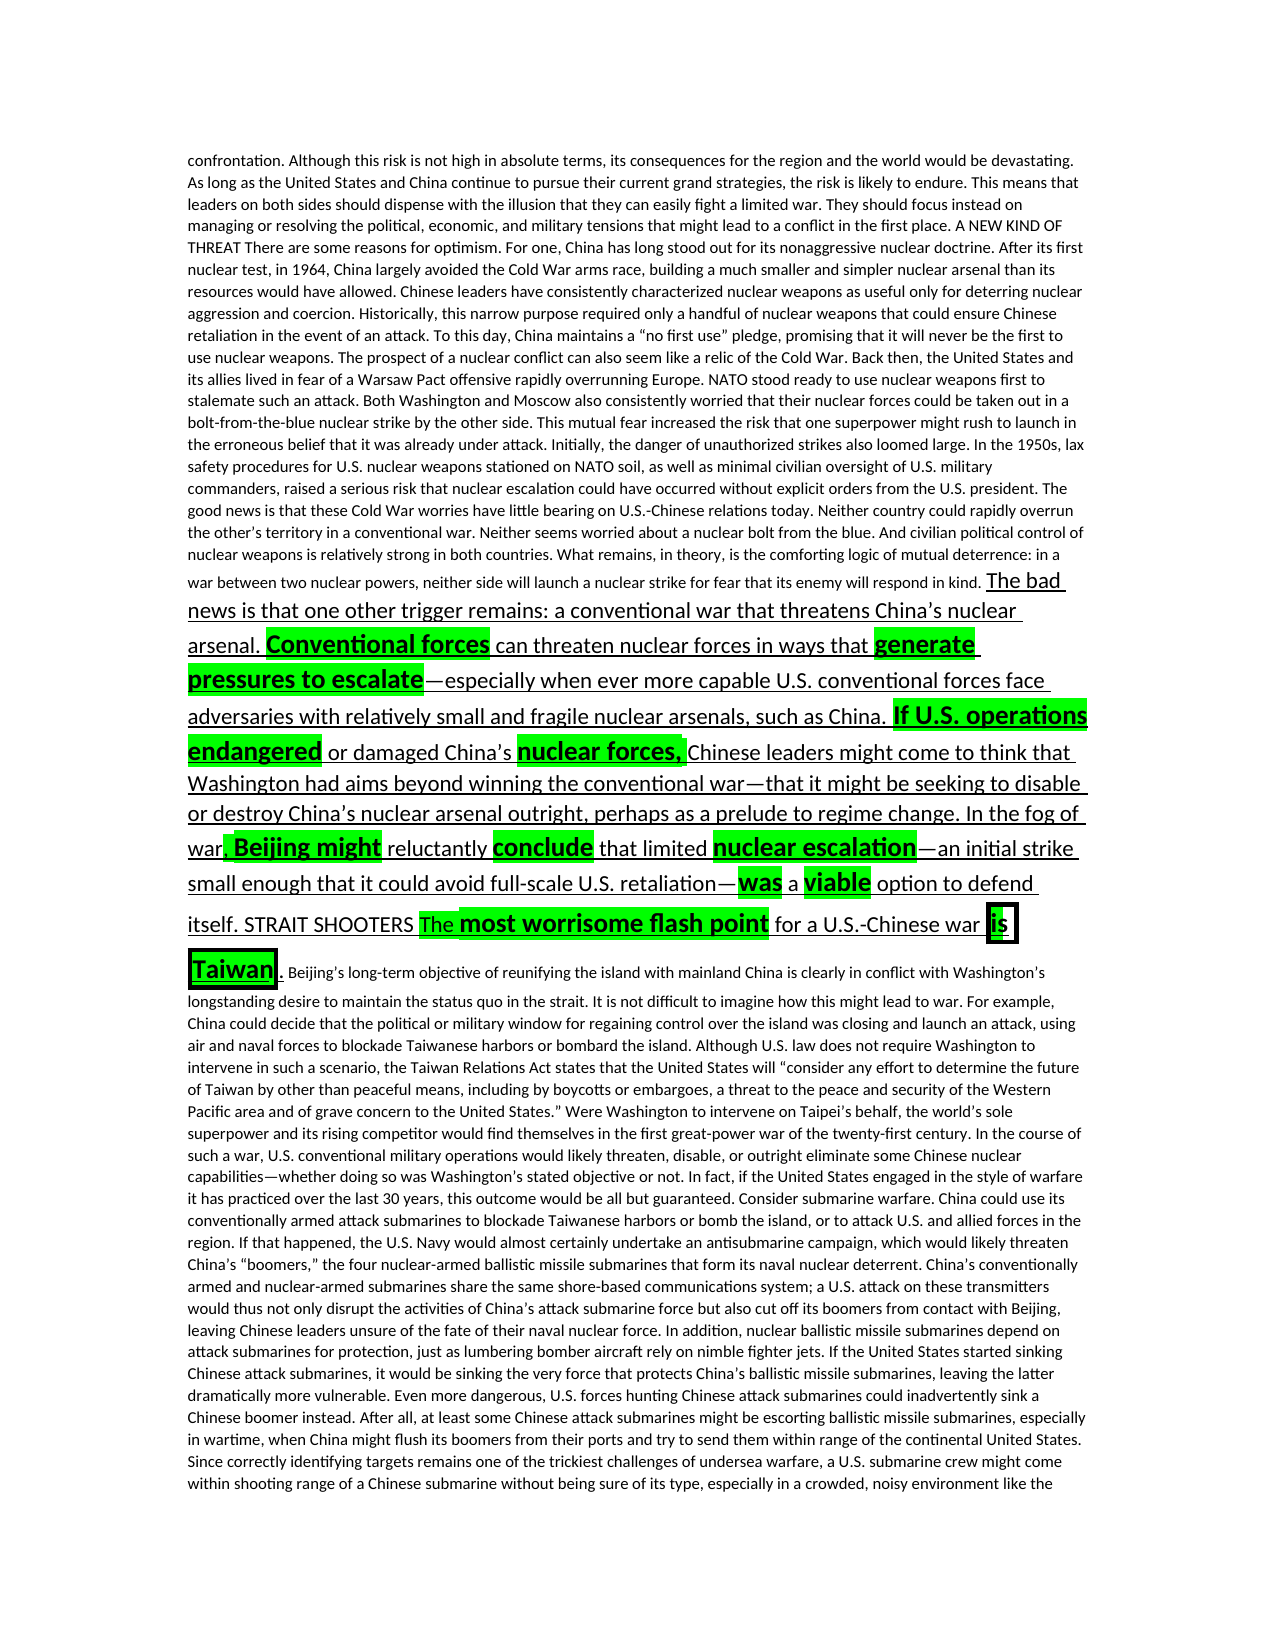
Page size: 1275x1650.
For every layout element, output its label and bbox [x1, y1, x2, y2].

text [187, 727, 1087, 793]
text [187, 150, 1087, 726]
text [187, 794, 1087, 1493]
